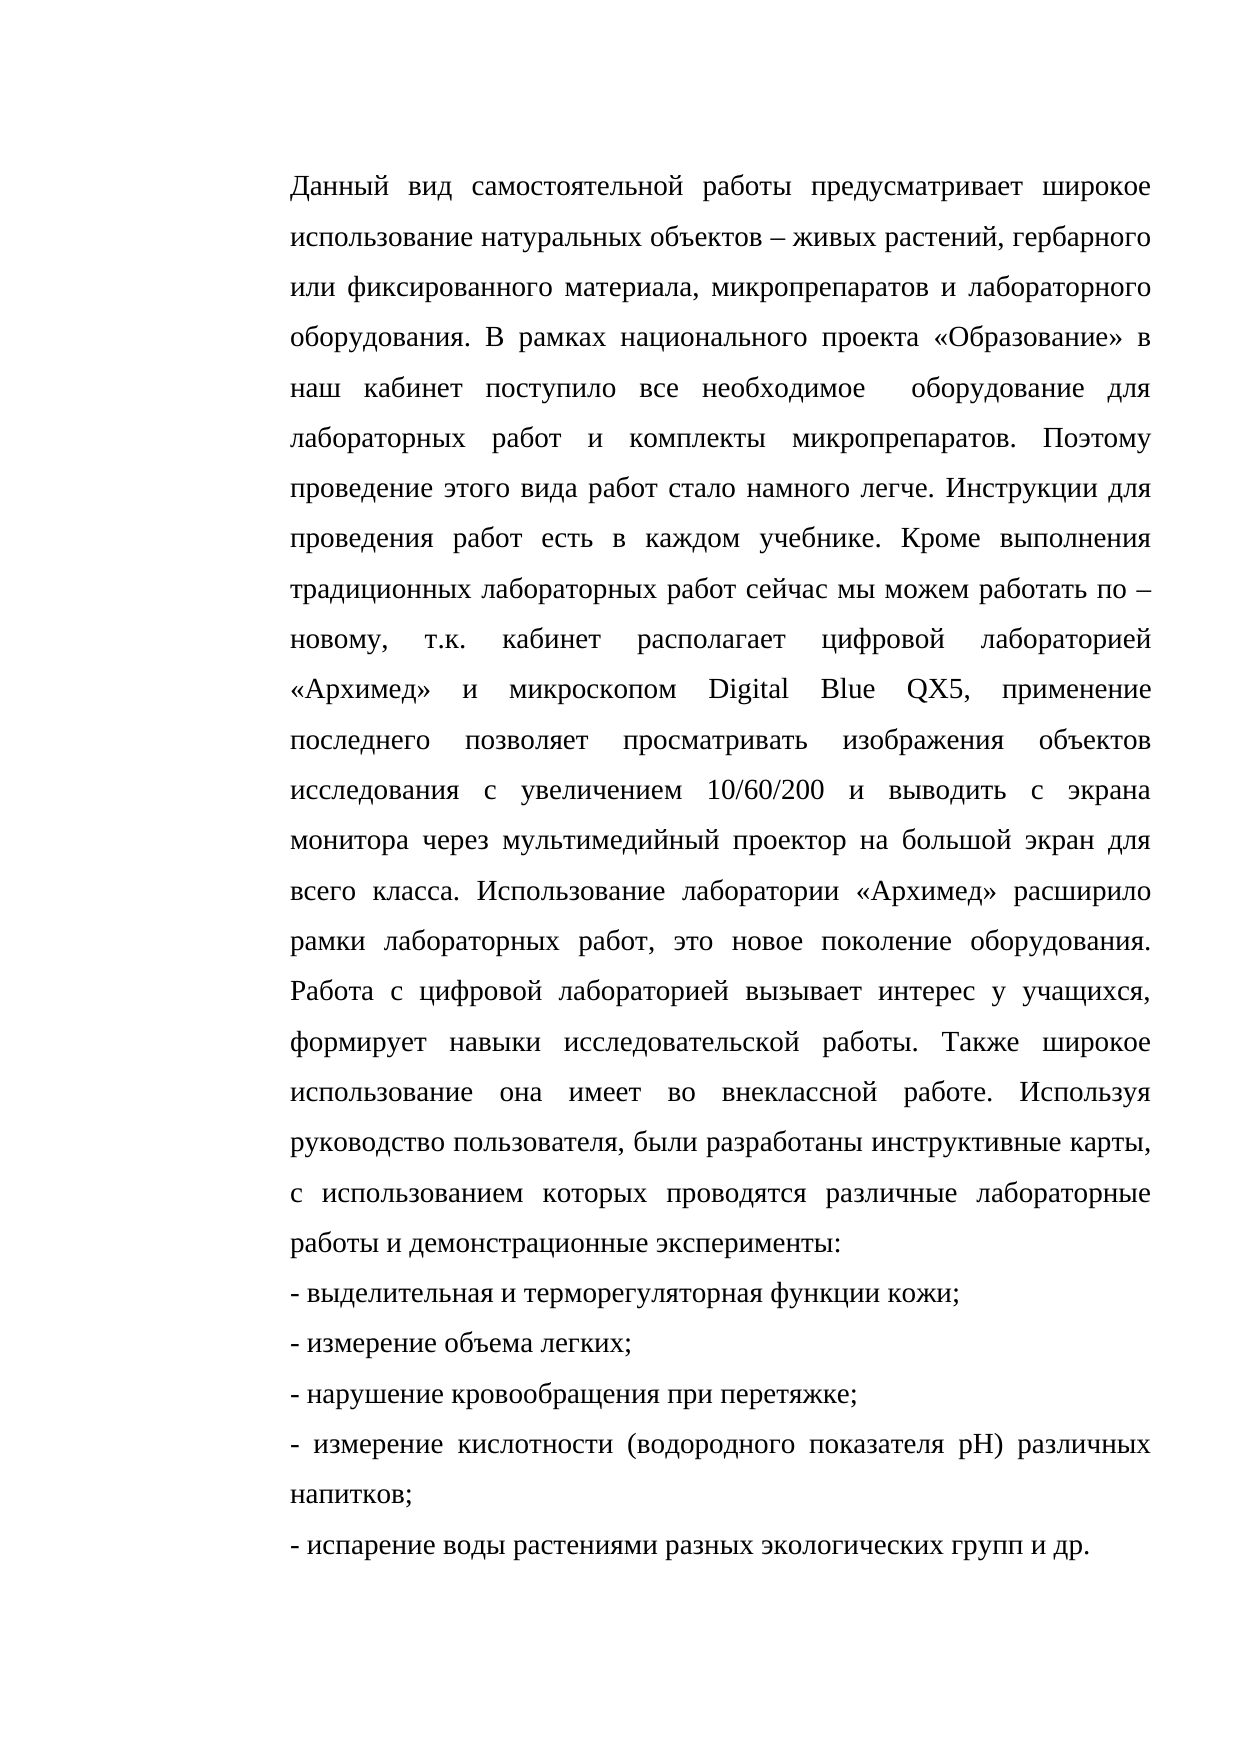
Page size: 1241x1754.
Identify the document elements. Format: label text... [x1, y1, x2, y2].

list - измерение кислотности (водородного показателя рН) различных напитков; [290, 1426, 1152, 1510]
list Данный вид самостоятельной работы предусматривает широкое использование натуральных объектов – живых растений, гербарного или фиксированного материала, микропрепаратов и лабораторного оборудования. В рамках национального проекта «Образование» в наш кабинет поступило все необходимое оборудование для лабораторных работ и комплекты микропрепаратов. Поэтому проведение этого вида работ стало намного легче. Инструкции для проведения работ есть в каждом учебнике. Кроме выполнения традиционных лабораторных работ сейчас мы можем работать по – новому, т.к. кабинет располагает цифровой лабораторией «Архимед» и микроскопом Digital Blue QX5, применение последнего позволяет просматривать изображения объектов исследования с увеличением 10/60/200 и выводить с экрана монитора через мультимедийный проектор на большой экран для всего класса. Использование лаборатории «Архимед» расширило рамки лабораторных работ, это новое поколение оборудования. Работа с цифровой лабораторией вызывает интерес у учащихся, формирует навыки исследовательской работы. Также широкое использование она имеет во внеклассной работе. Используя руководство пользователя, были разработаны инструктивные карты, с использованием которых проводятся различные лабораторные работы и демонстрационные эксперименты: [290, 168, 1152, 1258]
list - измерение объема легких; [290, 1326, 1152, 1359]
list - выделительная и терморегуляторная функции кожи; [290, 1275, 1152, 1309]
list - нарушение кровообращения при перетяжке; [290, 1376, 1152, 1409]
list - испарение воды растениями разных экологических групп и др. [290, 1527, 1152, 1560]
